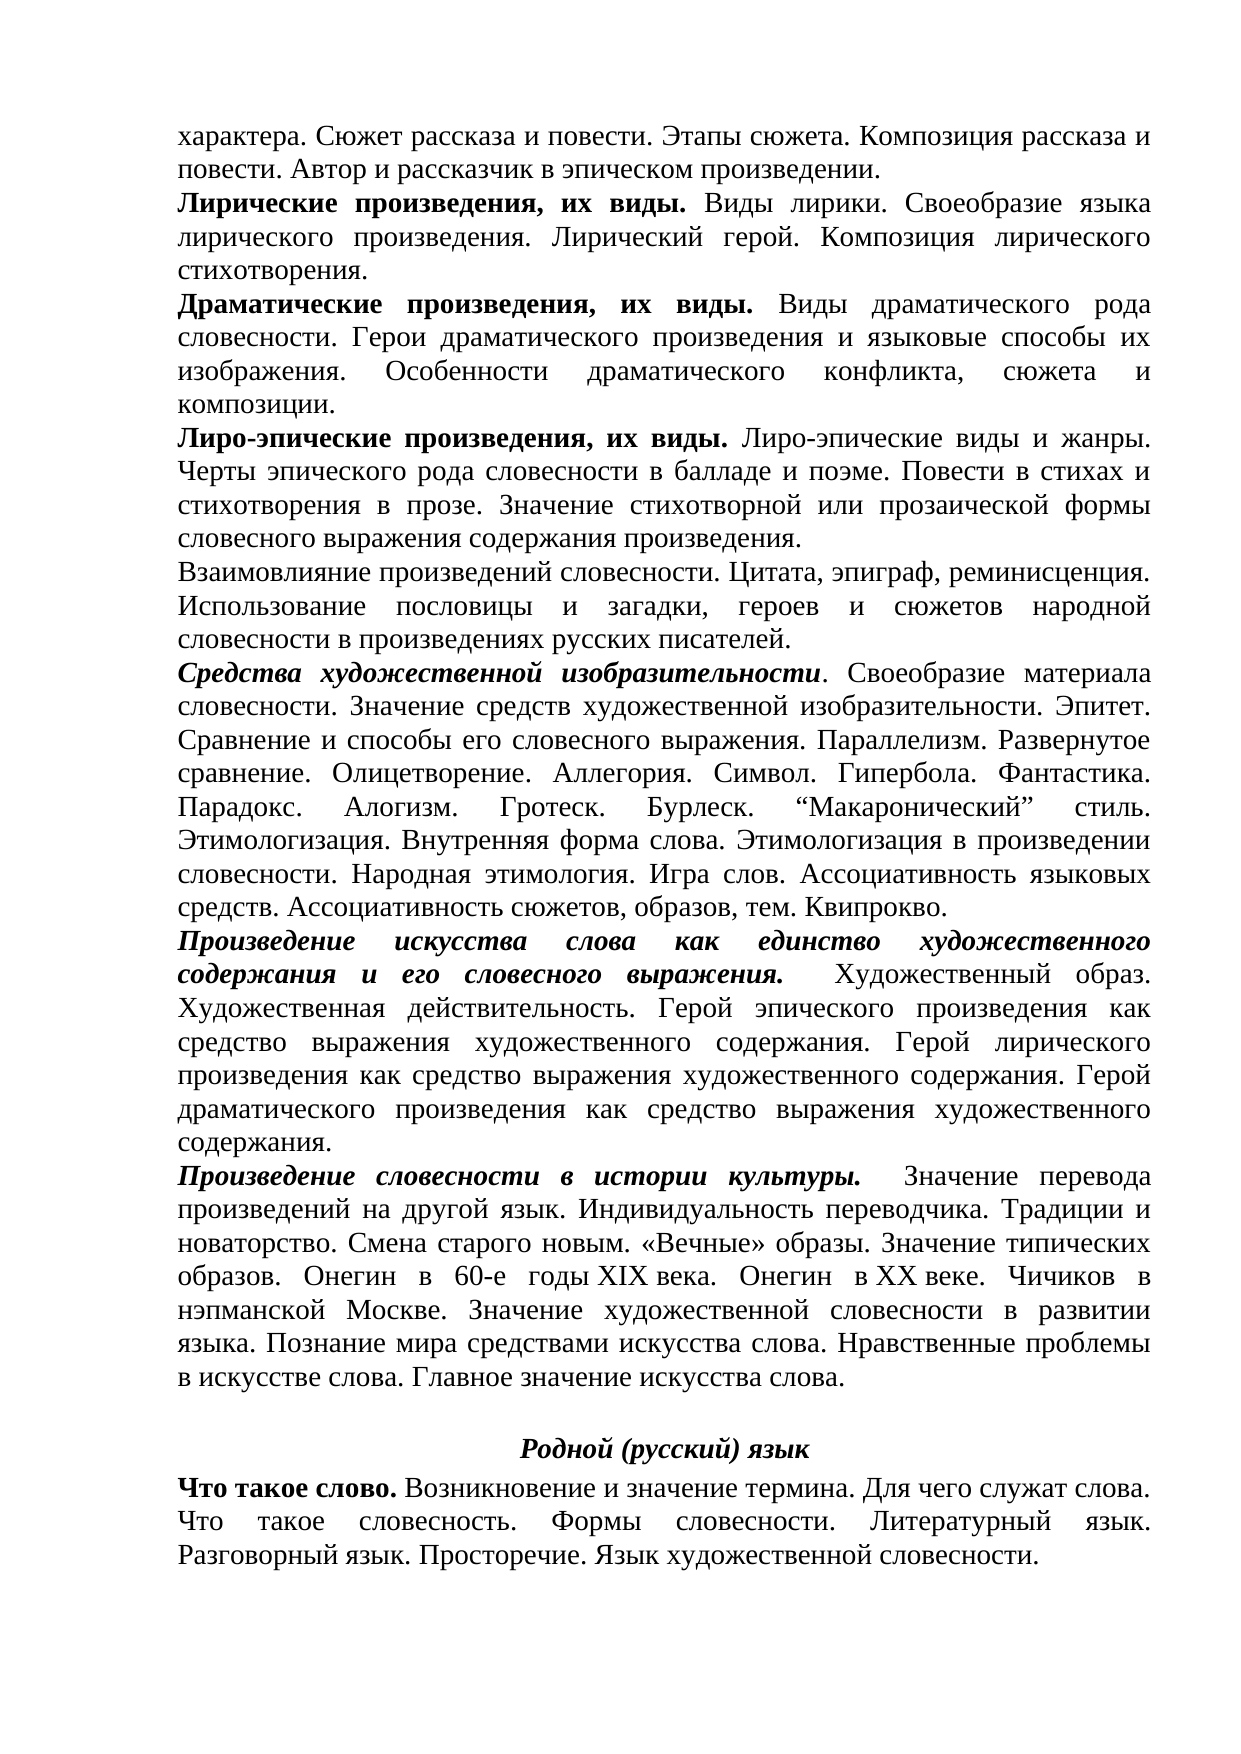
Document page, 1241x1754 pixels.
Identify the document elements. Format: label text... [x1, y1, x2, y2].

text Родной (русский) язык [177, 1431, 1152, 1465]
text Лирические произведения, их виды. Виды лирики. Своеобразие языка лирического произведения. Лирический герой. Композиция лирического стихотворения. [177, 185, 1152, 286]
text Драматические произведения, их виды. Виды драматического рода словесности. Герои драматического произведения и языковые способы их изображения. Особенности драматического конфликта, сюжета и композиции. [177, 286, 1152, 420]
text Средства художественной изобразительности. Своеобразие материала словесности. Значение средств художественной изобразительности. Эпитет. Сравнение и способы его словесного выражения. Параллелизм. Развернутое сравнение. Олицетворение. Аллегория. Символ. Гипербола. Фантастика. Парадокс. Алогизм. Гротеск. Бурлеск. “Макаронический” стиль. Этимологизация. Внутренняя форма слова. Этимологизация в произведении словесности. Народная этимология. Игра слов. Ассоциативность языковых средств. Ассоциативность сюжетов, образов, тем. Квипрокво. [177, 655, 1152, 923]
text Произведение искусства слова как единство художественного содержания и его словесного выражения. Художественный образ. Художественная действительность. Герой эпического произведения как средство выражения художественного содержания. Герой лирического произведения как средство выражения художественного содержания. Герой драматического произведения как средство выражения художественного содержания. [177, 923, 1152, 1158]
text Что такое слово. Возникновение и значение термина. Для чего служат слова. [177, 1470, 1152, 1503]
text Что такое словесность. Формы словесности. Литературный язык. Разговорный язык. Просторечие. Язык художественной словесности. [177, 1503, 1152, 1570]
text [177, 118, 1152, 185]
text Произведение словесности в истории культуры. Значение перевода произведений на другой язык. Индивидуальность переводчика. Традиции и новаторство. Смена старого новым. «Вечные» образы. Значение типических образов. Онегин в 60-е годы XIX века. Онегин в XX веке. Чичиков в нэпманской Москве. Значение художественной словесности в развитии языка. Познание мира средствами искусства слова. Нравственные проблемы в искусстве слова. Главное значение искусства слова. [177, 1158, 1152, 1393]
text Лиро-эпические произведения, их виды. Лиро-эпические виды и жанры. Черты эпического рода словесности в балладе и поэме. Повести в стихах и стихотворения в прозе. Значение стихотворной или прозаической формы словесного выражения содержания произведения. [177, 420, 1152, 554]
text Взаимовлияние произведений словесности. Цитата, эпиграф, реминисценция. Использование пословицы и загадки, героев и сюжетов народной словесности в произведениях русских писателей. [177, 554, 1152, 655]
